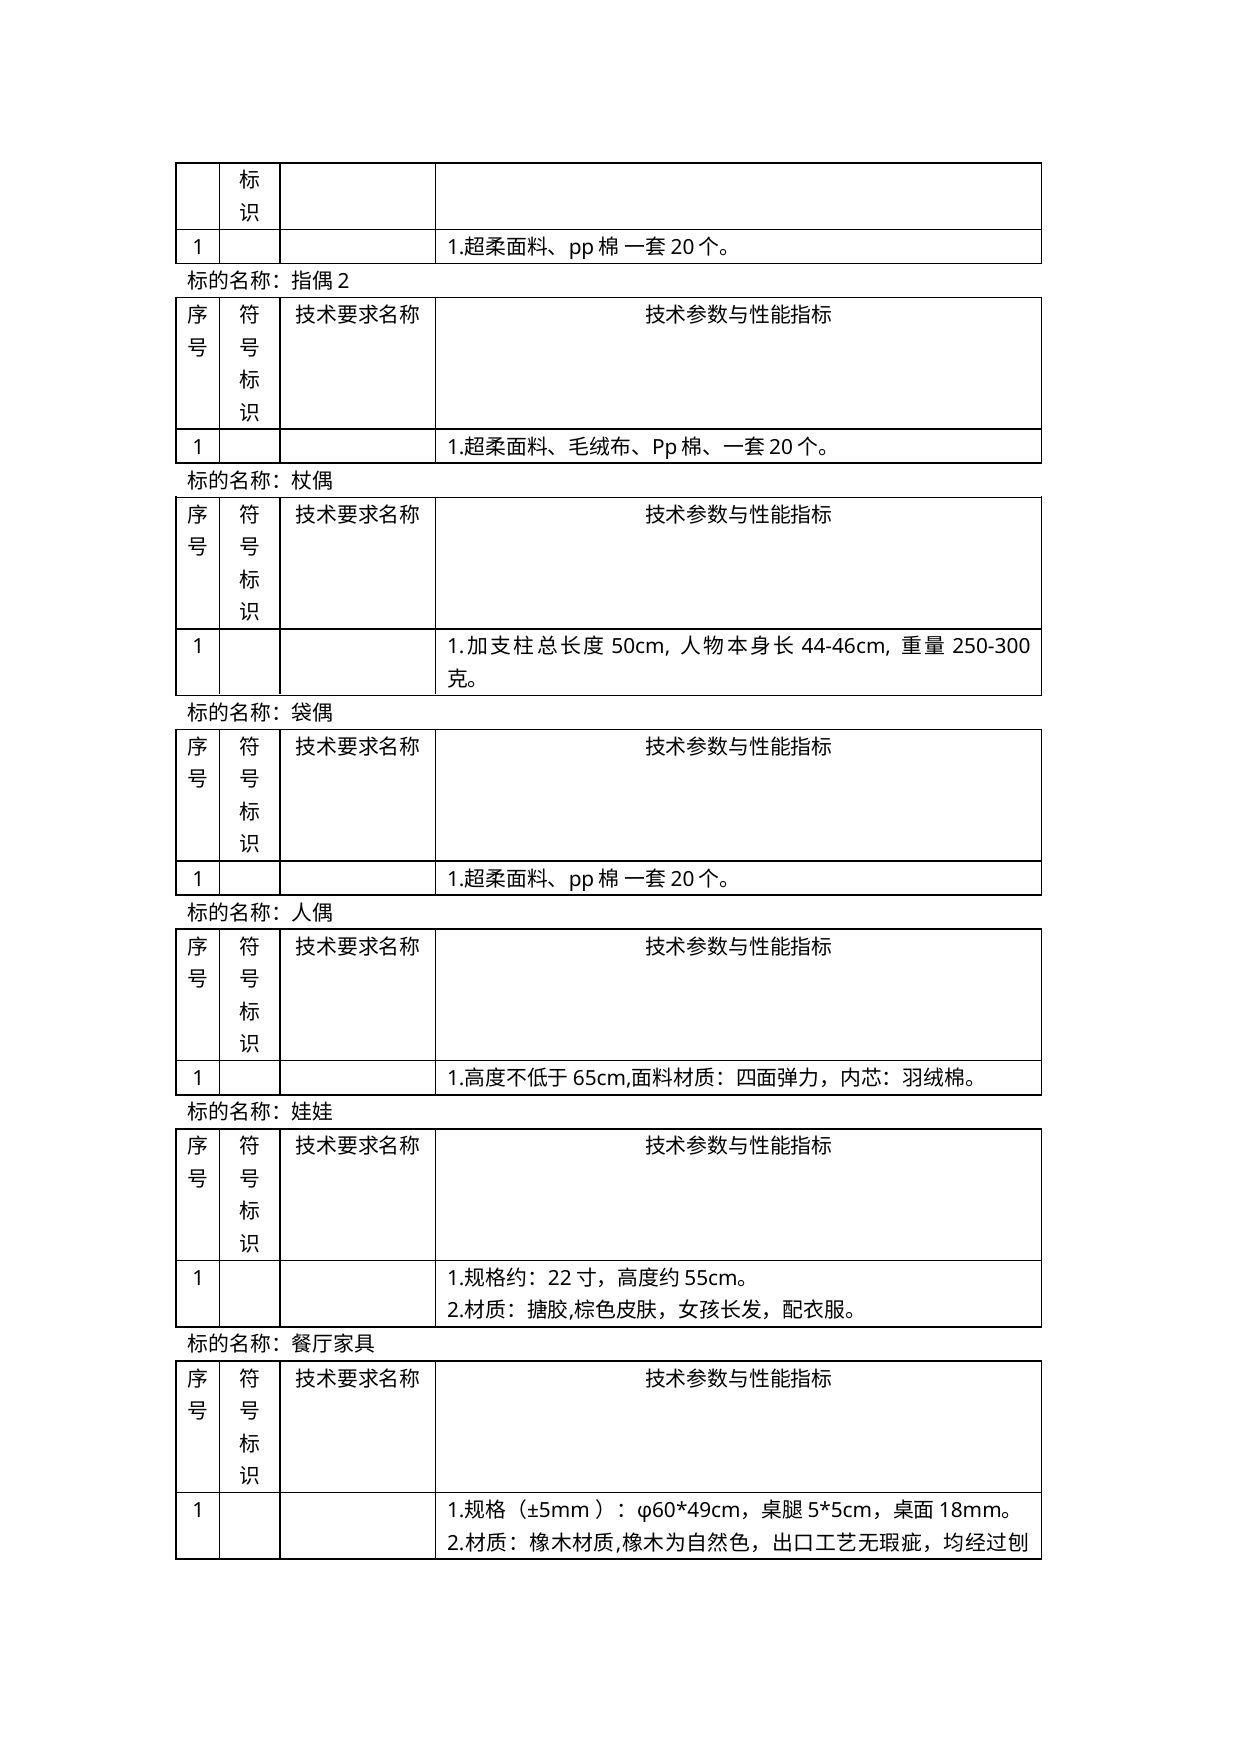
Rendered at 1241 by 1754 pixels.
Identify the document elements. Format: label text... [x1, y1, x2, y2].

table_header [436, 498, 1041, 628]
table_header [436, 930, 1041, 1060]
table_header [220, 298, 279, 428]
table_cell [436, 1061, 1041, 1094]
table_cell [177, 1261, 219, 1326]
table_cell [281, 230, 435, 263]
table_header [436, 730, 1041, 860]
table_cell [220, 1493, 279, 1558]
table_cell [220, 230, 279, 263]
text 标的名称：杖偶 [187, 464, 1053, 496]
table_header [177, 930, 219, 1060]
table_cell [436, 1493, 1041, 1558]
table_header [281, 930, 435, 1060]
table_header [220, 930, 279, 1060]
text 标的名称：娃娃 [187, 1095, 1053, 1128]
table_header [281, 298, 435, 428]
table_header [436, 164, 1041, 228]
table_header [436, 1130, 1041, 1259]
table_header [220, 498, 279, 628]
text 标的名称：袋偶 [187, 696, 1053, 728]
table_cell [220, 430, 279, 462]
text 标的名称：指偶2 [187, 264, 1053, 297]
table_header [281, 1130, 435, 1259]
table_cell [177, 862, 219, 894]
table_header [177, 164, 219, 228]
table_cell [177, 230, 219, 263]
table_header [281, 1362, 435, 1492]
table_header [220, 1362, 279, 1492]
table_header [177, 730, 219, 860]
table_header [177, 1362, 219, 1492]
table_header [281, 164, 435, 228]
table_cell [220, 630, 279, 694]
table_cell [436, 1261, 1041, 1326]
text 标的名称：人偶 [187, 896, 1053, 928]
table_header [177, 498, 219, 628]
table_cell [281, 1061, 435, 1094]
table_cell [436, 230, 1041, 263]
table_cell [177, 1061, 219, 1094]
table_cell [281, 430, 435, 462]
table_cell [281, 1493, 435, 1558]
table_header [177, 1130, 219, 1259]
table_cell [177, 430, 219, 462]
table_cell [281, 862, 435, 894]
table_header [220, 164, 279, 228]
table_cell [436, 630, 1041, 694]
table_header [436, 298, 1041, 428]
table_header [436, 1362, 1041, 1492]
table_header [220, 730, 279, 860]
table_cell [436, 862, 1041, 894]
text 标的名称：餐厅家具 [187, 1328, 1053, 1360]
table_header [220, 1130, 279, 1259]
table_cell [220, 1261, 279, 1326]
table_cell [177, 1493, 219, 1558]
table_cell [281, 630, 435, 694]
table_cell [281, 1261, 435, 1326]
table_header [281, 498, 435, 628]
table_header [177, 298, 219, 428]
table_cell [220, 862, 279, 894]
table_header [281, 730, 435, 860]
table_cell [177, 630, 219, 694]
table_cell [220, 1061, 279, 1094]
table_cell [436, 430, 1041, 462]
